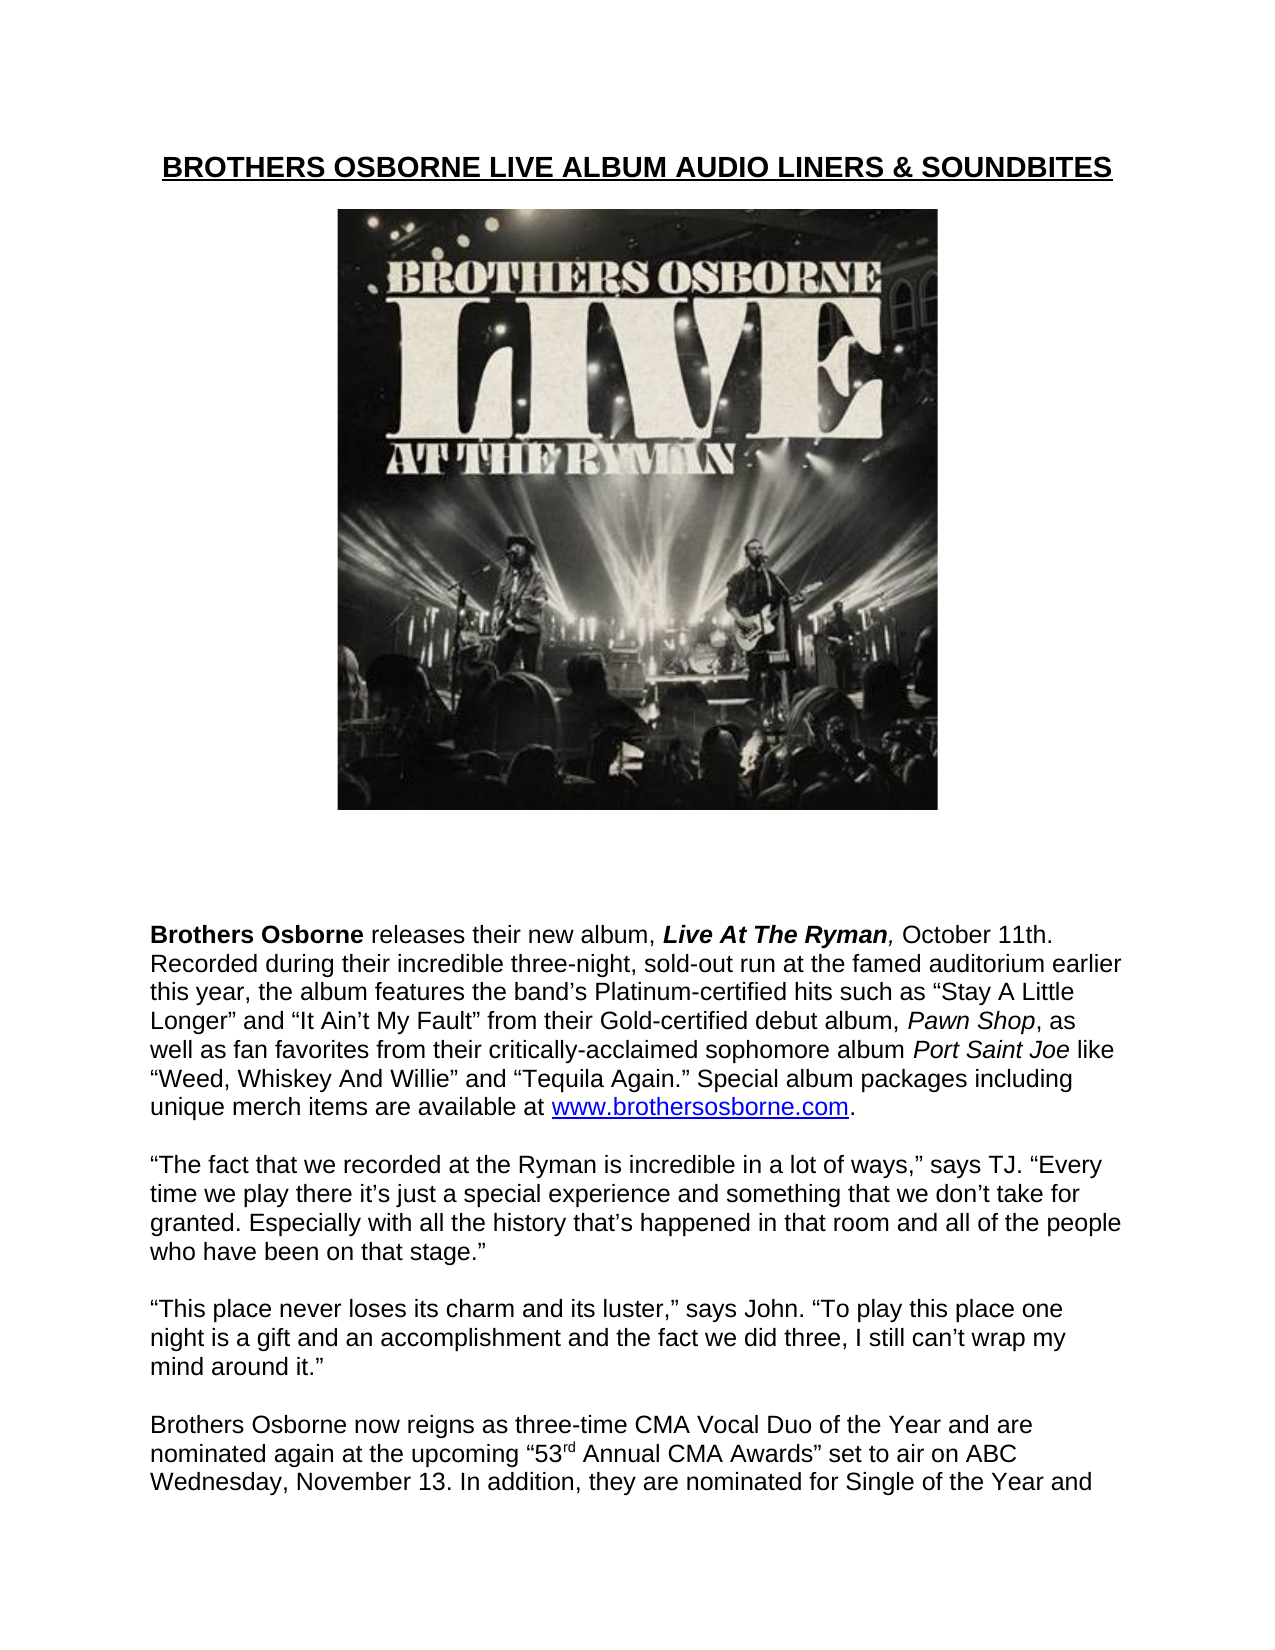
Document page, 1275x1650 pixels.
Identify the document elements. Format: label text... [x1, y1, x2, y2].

text “The fact that we recorded at the Ryman is incredible in a lot of ways,” says TJ. “Every time we play there it’s just a special experience and something that we don’t take for granted. Especially with all the history that’s happened in that room and all of the people who have been on that stage.” [150, 1150, 1125, 1265]
text “This place never loses its charm and its luster,” says John. “To play this place one night is a gift and an accomplishment and the fact we did three, I still can’t wrap my mind around it.” [150, 1294, 1125, 1381]
text BROTHERS OSBORNE LIVE ALBUM AUDIO LINERS & SOUNDBITES [150, 150, 1125, 183]
text Brothers Osborne releases their new album, Live At The Ryman, October 11th. Recorded during their incredible three-night, sold-out run at the famed auditorium earlier this year, the album features the band’s Platinum-certified hits such as “Stay A Little Longer” and “It Ain’t My Fault” from their Gold-certified debut album, Pawn Shop, as well as fan favorites from their critically-acclaimed sophomore album Port Saint Joe like “Weed, Whiskey And Willie” and “Tequila Again.” Special album packages including unique merch items are available at www.brothersosborne.com. [150, 920, 1125, 1121]
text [150, 1410, 1125, 1496]
picture [337, 209, 938, 810]
